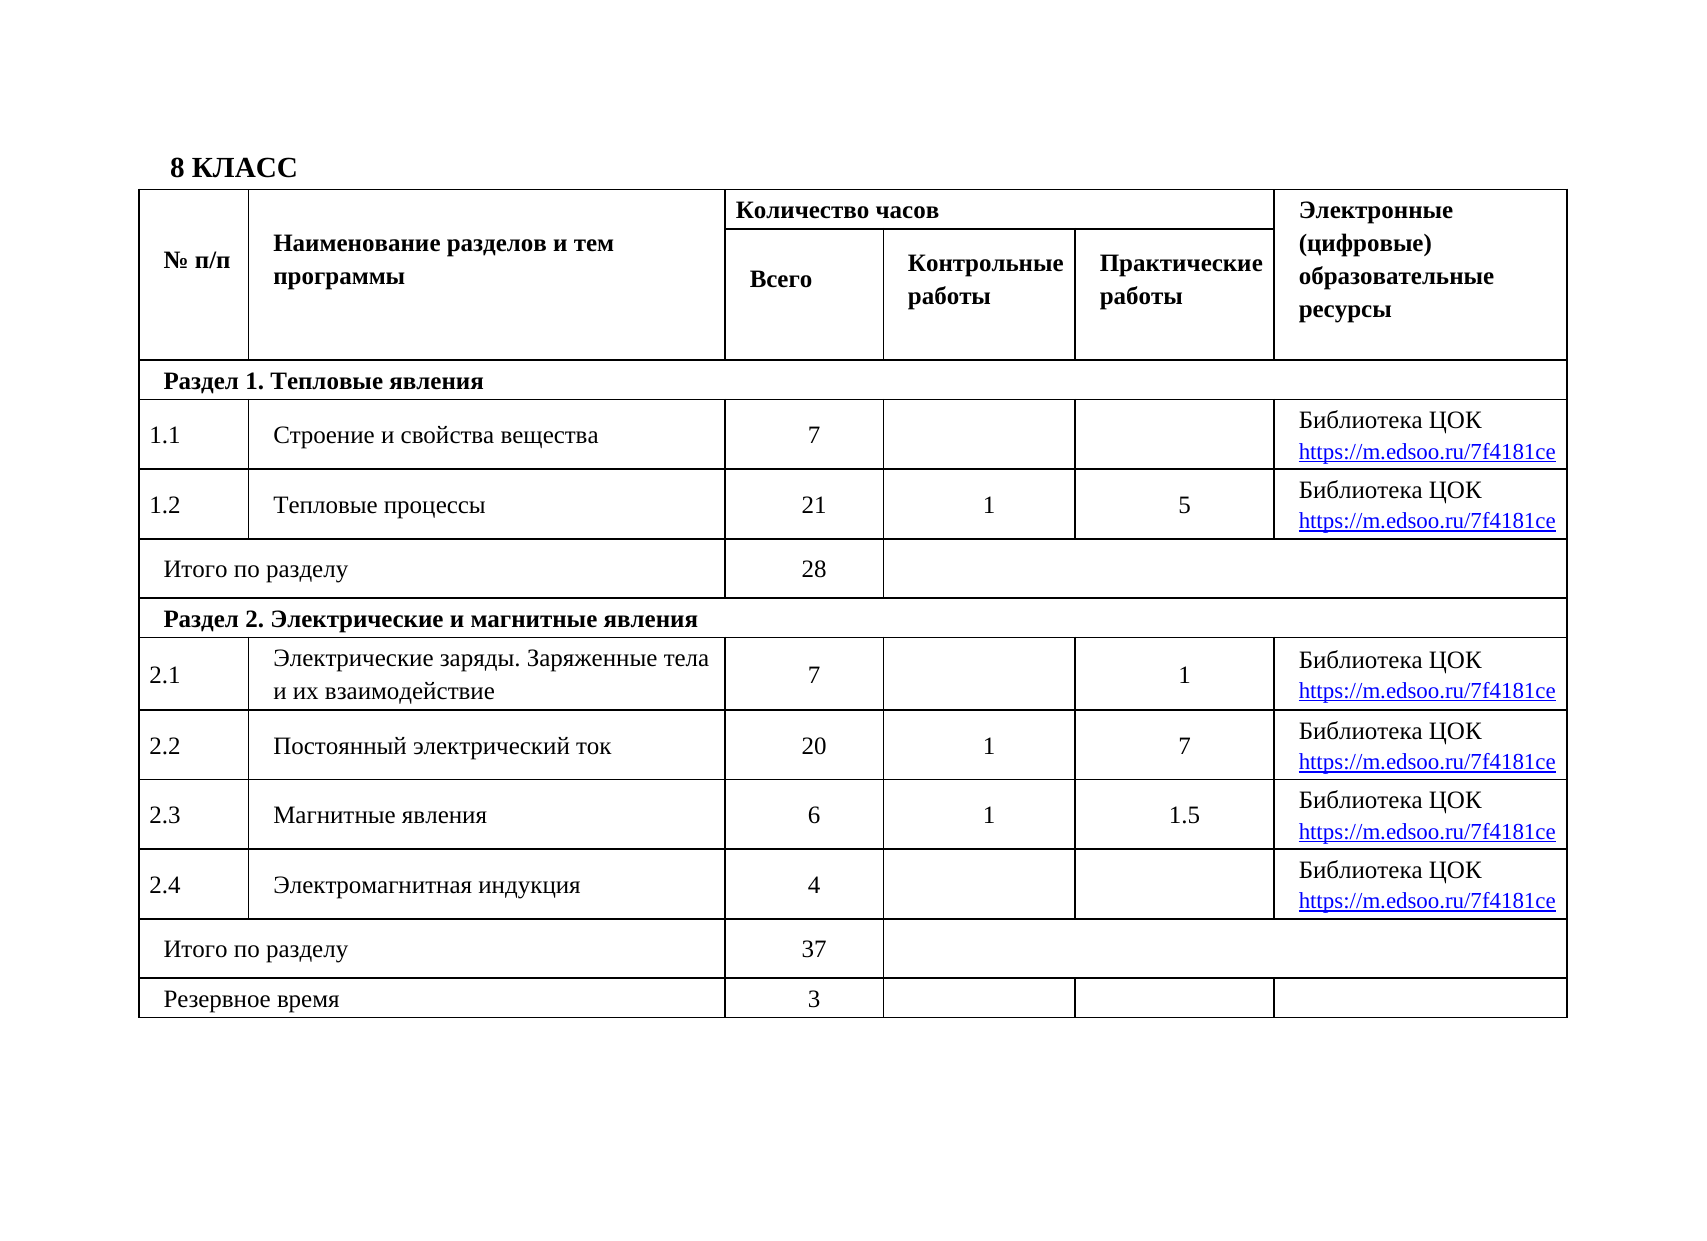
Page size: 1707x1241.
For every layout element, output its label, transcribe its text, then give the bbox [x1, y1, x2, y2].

table_cell Электромагнитная индукция [249, 850, 724, 918]
table_cell 28 [726, 540, 883, 597]
table_cell 5 [1076, 470, 1273, 538]
table_cell [884, 920, 1566, 977]
table_cell [1076, 979, 1273, 1017]
table_cell 1.5 [1076, 780, 1273, 848]
table_cell 1 [884, 780, 1074, 848]
table_cell 2.1 [140, 638, 248, 709]
table_cell Электрические заряды. Заряженные тела и их взаимодействие [249, 638, 724, 709]
table_cell Всего [726, 230, 883, 359]
table_cell [1076, 850, 1273, 918]
table_cell 2.4 [140, 850, 248, 918]
table_header Электронные (цифровые) образовательные ресурсы [1275, 190, 1566, 359]
table_cell 1 [884, 470, 1074, 538]
table_cell Контрольные работы [884, 230, 1074, 359]
table_cell [884, 400, 1074, 468]
table_cell 4 [726, 850, 883, 918]
table_cell 7 [1076, 711, 1273, 779]
table_cell [884, 850, 1074, 918]
table_cell Тепловые процессы [249, 470, 724, 538]
table_cell 6 [726, 780, 883, 848]
table_header Количество часов [726, 190, 1273, 228]
table_cell Библиотека ЦОК https://m.edsoo.ru/7f4181ce [1275, 400, 1566, 468]
table_cell Практические работы [1076, 230, 1273, 359]
table_cell Раздел 1. Тепловые явления [140, 361, 1566, 399]
table_cell Магнитные явления [249, 780, 724, 848]
table_cell Постоянный электрический ток [249, 711, 724, 779]
table_cell 20 [726, 711, 883, 779]
table_cell Библиотека ЦОК https://m.edsoo.ru/7f4181ce [1275, 711, 1566, 779]
table_cell 21 [726, 470, 883, 538]
table_cell Раздел 2. Электрические и магнитные явления [140, 599, 1566, 637]
table_cell [1275, 979, 1566, 1017]
table_cell Итого по разделу [140, 920, 724, 977]
table_cell [884, 540, 1566, 597]
table_cell 1 [1076, 638, 1273, 709]
text 8 КЛАСС [162, 150, 1557, 183]
table_cell 37 [726, 920, 883, 977]
table_header Наименование разделов и тем программы [249, 190, 724, 359]
table_cell Библиотека ЦОК https://m.edsoo.ru/7f4181ce [1275, 470, 1566, 538]
table_header № п/п [140, 190, 248, 359]
table_cell Строение и свойства вещества [249, 400, 724, 468]
table_cell Библиотека ЦОК https://m.edsoo.ru/7f4181ce [1275, 780, 1566, 848]
table_cell 2.3 [140, 780, 248, 848]
table_cell Библиотека ЦОК https://m.edsoo.ru/7f4181ce [1275, 850, 1566, 918]
table_cell Библиотека ЦОК https://m.edsoo.ru/7f4181ce [1275, 638, 1566, 709]
table_cell 1 [884, 711, 1074, 779]
table_cell [884, 638, 1074, 709]
table_cell 7 [726, 400, 883, 468]
table_cell [884, 979, 1074, 1017]
table_cell 1.1 [140, 400, 248, 468]
table_cell [1076, 400, 1273, 468]
table_cell 3 [726, 979, 883, 1017]
table_cell 7 [726, 638, 883, 709]
table_cell 2.2 [140, 711, 248, 779]
table_cell 1.2 [140, 470, 248, 538]
table_cell Резервное время [140, 979, 724, 1017]
table_cell Итого по разделу [140, 540, 724, 597]
